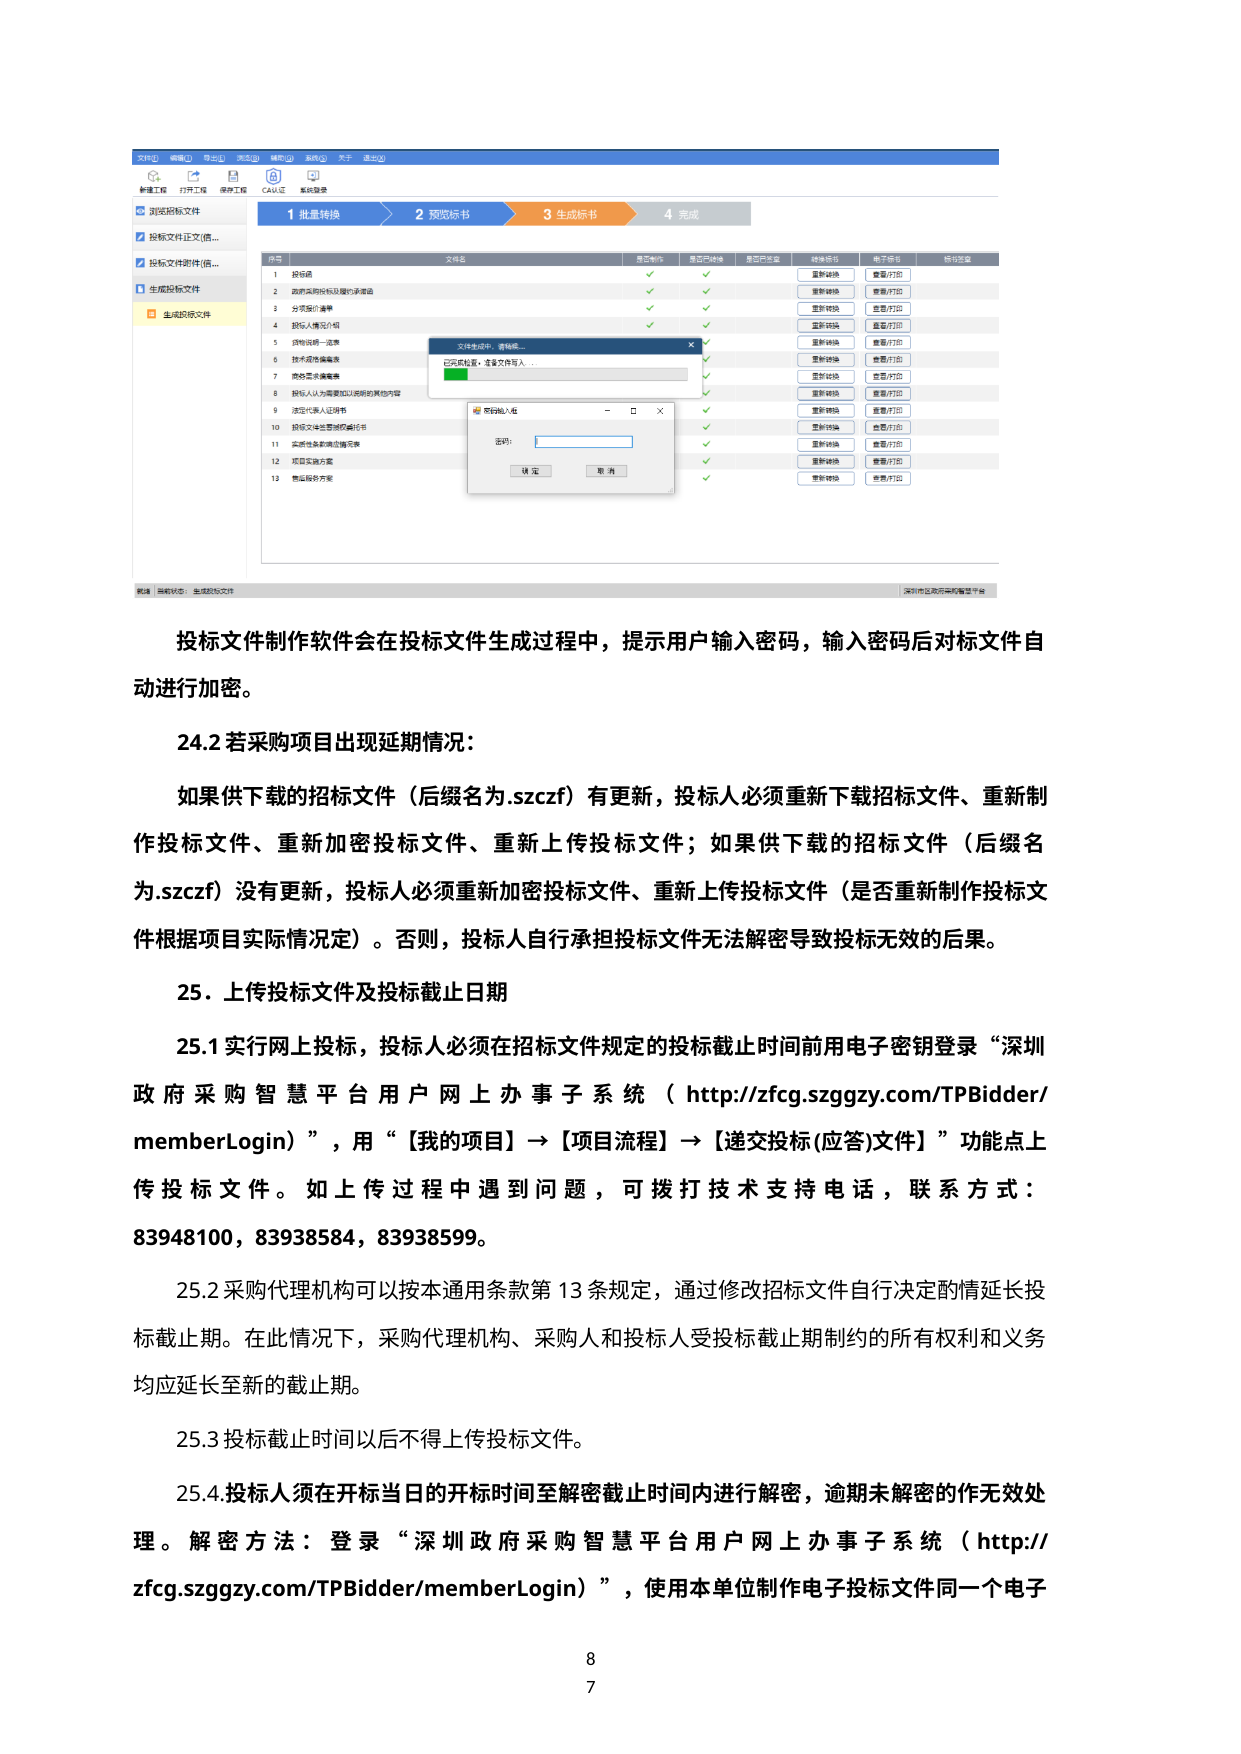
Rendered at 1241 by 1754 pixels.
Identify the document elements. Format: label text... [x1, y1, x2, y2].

picture [132, 149, 999, 599]
text 25.2采购代理机构可以按本通用条款第13条规定，通过修改招标文件自行决定酌情延长投标截止期。在此情况下，采购代理机构、采购人和投标人受投标截止期制约的所有权利和义务均应延长至新的截止期。 [133, 1273, 1048, 1400]
text 25.1实行网上投标，投标人必须在招标文件规定的投标截止时间前用电子密钥登录“深圳政府采购智慧平台用户网上办事子系统（http://zfcg.szggzy.com/TPBidder/memberLogin）”，用“【我的项目】→【项目流程】→【递交投标(应答)文件】”功能点上传投标文件。如上传过程中遇到问题，可拨打技术支持电话，联系方式：83948100，83938584，83938599。 [133, 1029, 1048, 1251]
text 24.2若采购项目出现延期情况： [133, 725, 1048, 757]
text 投标文件制作软件会在投标文件生成过程中，提示用户输入密码，输入密码后对标文件自动进行加密。 [133, 624, 1048, 703]
text 如果供下载的招标文件（后缀名为.szczf）有更新，投标人必须重新下载招标文件、重新制作投标文件、重新加密投标文件、重新上传投标文件；如果供下载的招标文件（后缀名为.szczf）没有更新，投标人必须重新加密投标文件、重新上传投标文件（是否重新制作投标文件根据项目实际情况定）。否则，投标人自行承担投标文件无法解密导致投标无效的后果。 [133, 779, 1048, 953]
text 25.3投标截止时间以后不得上传投标文件。 [133, 1422, 1048, 1454]
text 25．上传投标文件及投标截止日期 [133, 975, 1048, 1007]
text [133, 1476, 1048, 1603]
